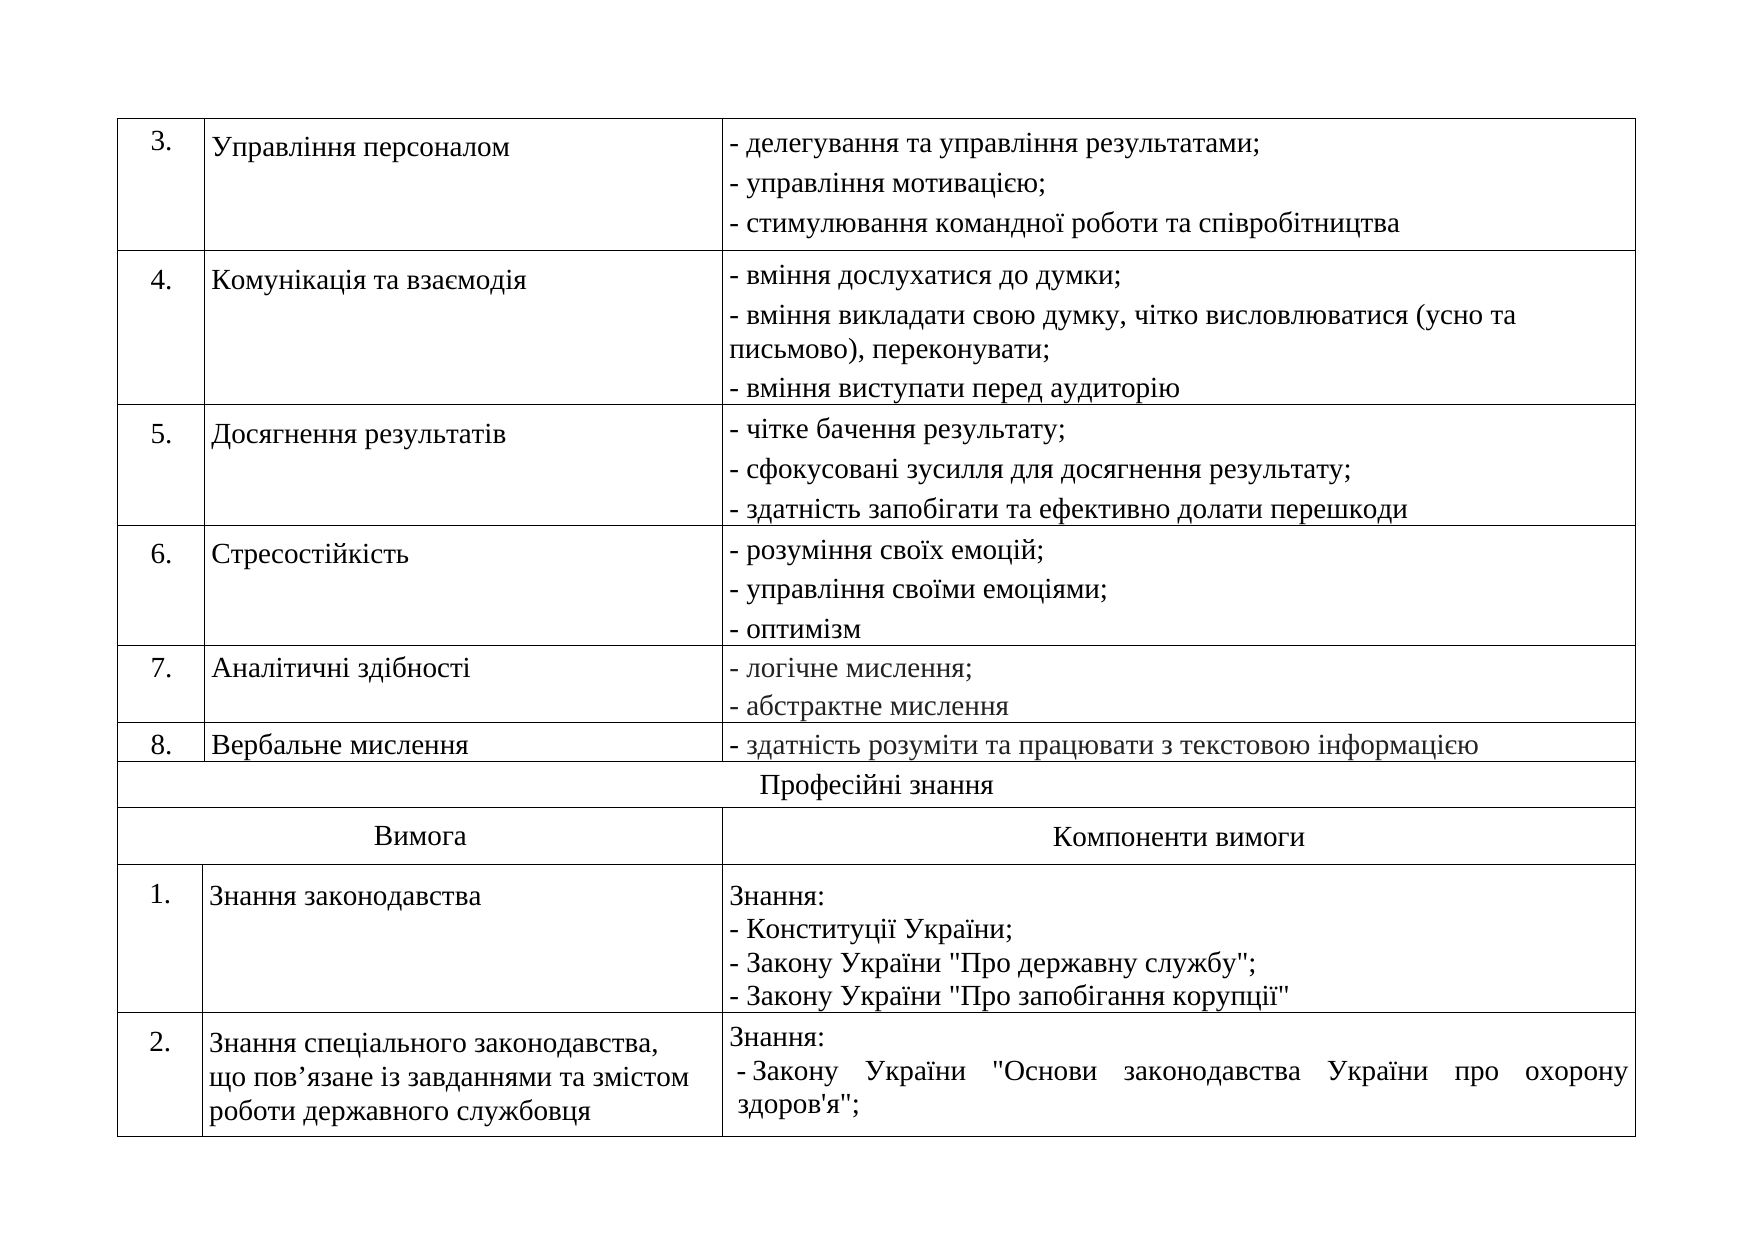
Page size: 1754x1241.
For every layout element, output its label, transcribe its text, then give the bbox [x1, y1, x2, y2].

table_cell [203, 1013, 722, 1136]
table_cell 3. [118, 119, 204, 250]
table_cell 5. [118, 405, 204, 524]
table_cell 8. [118, 723, 204, 761]
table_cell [723, 1013, 1635, 1136]
table_cell - чітке бачення результату; - сфокусовані зусилля для досягнення результату; - здатність запобігати та ефективно долати перешкоди [723, 405, 1635, 524]
table_cell 1. [118, 865, 202, 1012]
table_cell Стресостійкість [205, 526, 722, 645]
table_cell Вимога [118, 808, 722, 864]
table_cell Знання законодавства [203, 865, 722, 1012]
table_cell Професійні знання [118, 762, 1635, 807]
table_cell - здатність розуміти та працювати з текстовою інформацією [723, 723, 1635, 761]
table_cell Вербальне мислення [205, 723, 722, 761]
table_cell - логічне мислення; - абстрактне мислення [723, 646, 1635, 722]
table_cell Досягнення результатів [205, 405, 722, 524]
table_cell Аналітичні здібності [205, 646, 722, 722]
table_cell - розуміння своїх емоцій; - управління своїми емоціями; - оптимізм [723, 526, 1635, 645]
table_cell 6. [118, 526, 204, 645]
table_cell - делегування та управління результатами; - управління мотивацією; - стимулювання командної роботи та співробітництва [723, 119, 1635, 250]
table_cell - вміння дослухатися до думки; - вміння викладати свою думку, чітко висловлюватися (усно та письмово), переконувати; - вміння виступати перед аудиторію [723, 251, 1635, 404]
table_cell Компоненти вимоги [723, 808, 1635, 864]
table_cell 7. [118, 646, 204, 722]
table_cell Знання: - Конституції України; - Закону України "Про державну службу"; - Закону України "Про запобігання корупції" [723, 865, 1635, 1012]
table_cell Комунікація та взаємодія [205, 251, 722, 404]
table_cell 2. [118, 1013, 202, 1136]
table_cell 4. [118, 251, 204, 404]
table_cell Управління персоналом [205, 119, 722, 250]
